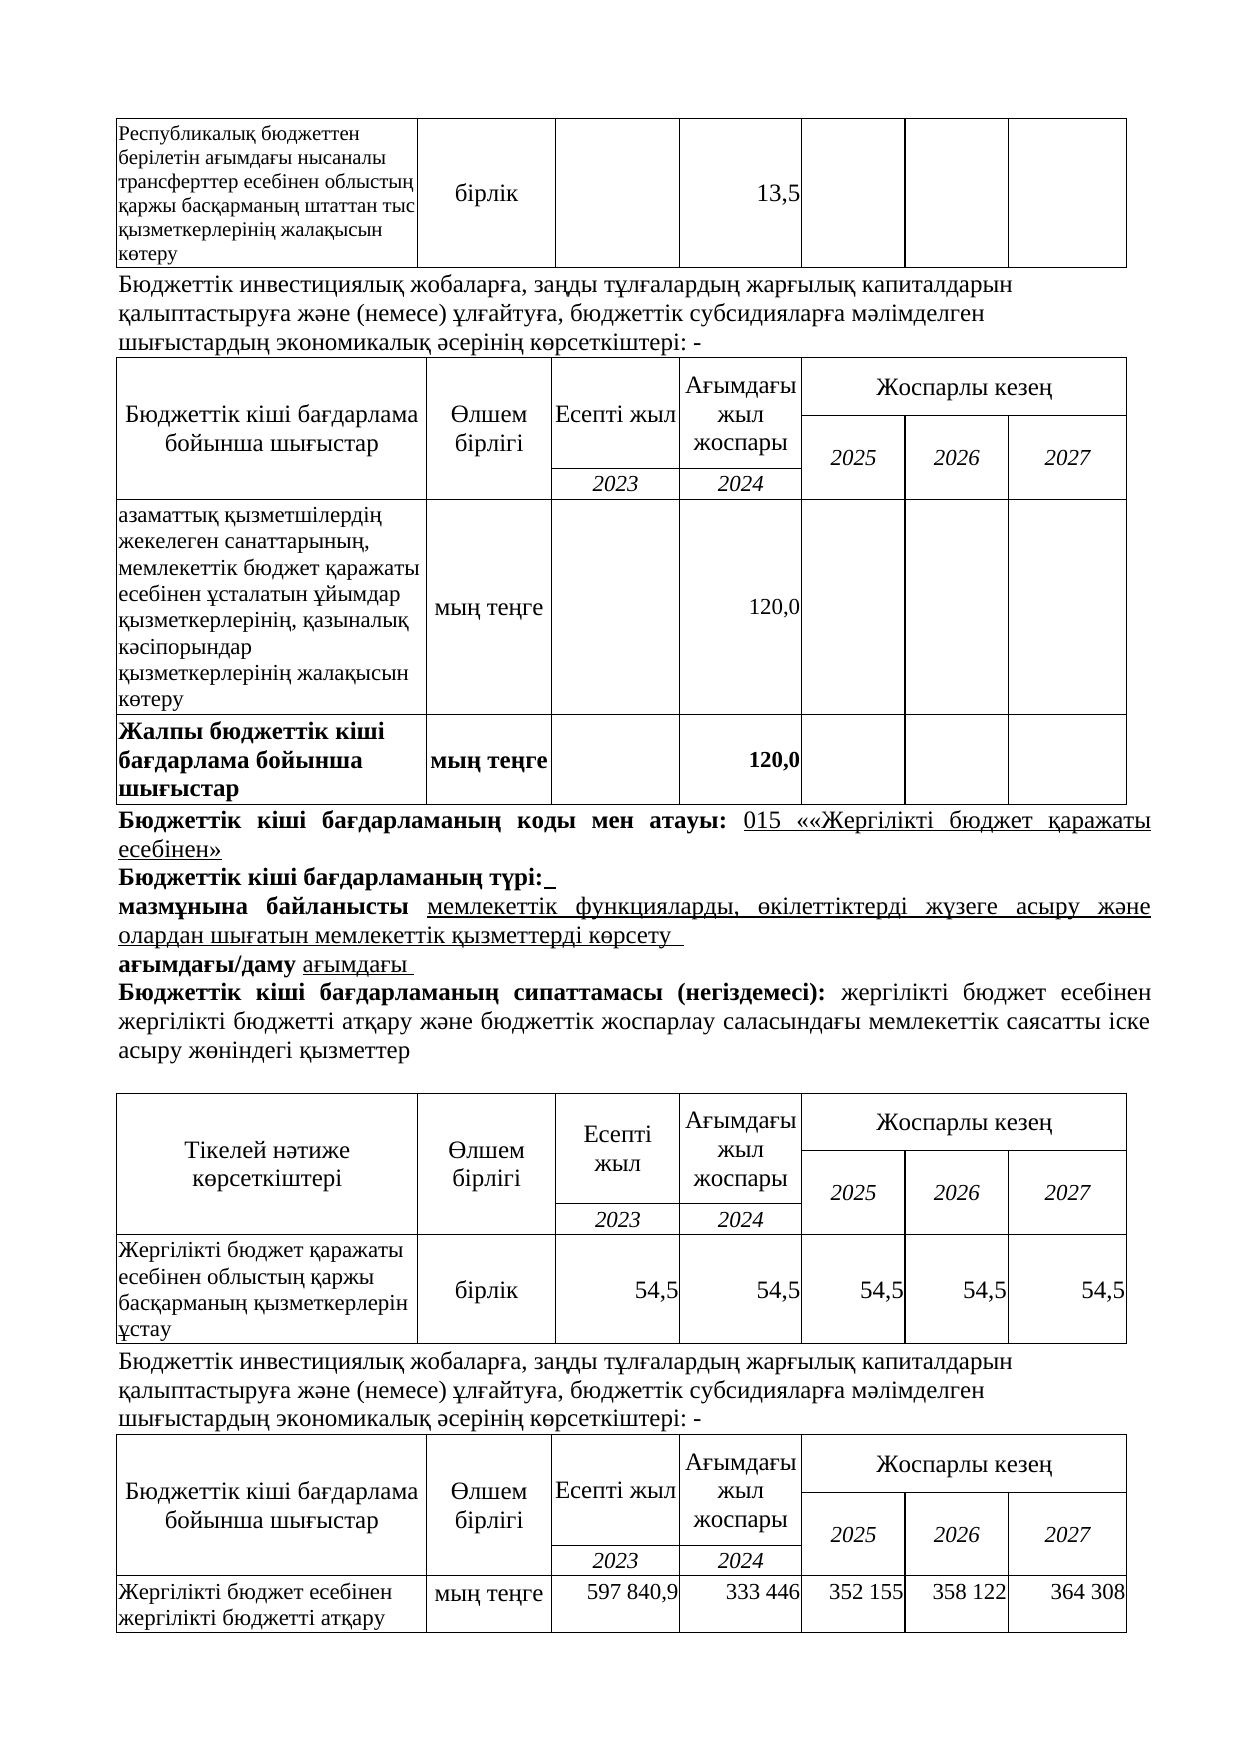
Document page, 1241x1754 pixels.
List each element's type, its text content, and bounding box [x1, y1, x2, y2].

table_cell [906, 715, 1008, 804]
table_cell [552, 500, 679, 713]
table_cell Республикалық бюджеттен берілетін ағымдағы нысаналы трансферттер есебінен облыстың қаржы басқарманың штаттан тыс қызметкерлерінің жалақысын көтеру [117, 119, 417, 267]
table_cell Жергілікті бюджет қаражаты есебiнен облыстың қаржы басқарманың қызметкерлерін ұстау [117, 1235, 417, 1343]
table_header Өлшем бірлігі [418, 1094, 555, 1234]
table_cell бірлік [418, 1235, 555, 1343]
table_cell бірлік [418, 119, 555, 267]
table_header Есепті жыл [556, 1094, 679, 1203]
text ағымдағы/даму ағымдағы [118, 949, 1152, 977]
table_cell Есепті жыл [552, 1435, 679, 1544]
table_cell [802, 119, 904, 267]
text Бюджеттік кіші бағдарламаның сипаттамасы (негіздемесі): жергілікті бюджет есебінен жергілікті бюджетті атқару және бюджеттік жоспарлау саласындағы мемлекеттік саясатты іске асыру жөніндегі қызметтер [118, 977, 1152, 1064]
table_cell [117, 1576, 426, 1632]
table_cell 54,5 [1009, 1235, 1126, 1343]
table_cell Жалпы бюджеттік кіші бағдарлама бойынша шығыстар [117, 715, 426, 804]
table_cell 2024 [680, 1204, 801, 1234]
table_header Ағымдағы жыл жоспары [680, 1094, 801, 1203]
table_cell Бюджеттік инвестициялық жобаларға, заңды тұлғалардың жарғылық капиталдарын қалыптастыруға және (немесе) ұлғайтуға, бюджеттік субсидияларға мәлімделген шығыстардың экономикалық әсерінің көрсеткіштері: - [117, 268, 1126, 357]
table_cell мың теңге [427, 500, 551, 713]
table_cell 2027 [1009, 1493, 1126, 1575]
table_cell 352 155 [802, 1576, 904, 1632]
table_cell мың теңге [427, 715, 551, 804]
table_cell Бюджеттік кіші бағдарлама бойынша шығыстар [117, 358, 426, 498]
table_cell 2025 [802, 416, 904, 498]
table_cell 54,5 [680, 1235, 801, 1343]
table_cell 2025 [802, 1151, 904, 1234]
table_cell [552, 715, 679, 804]
table_cell [556, 119, 679, 267]
table_cell 54,5 [802, 1235, 904, 1343]
table_cell 2025 [802, 1493, 904, 1575]
table_cell Жоспарлы кезең [802, 1435, 1126, 1492]
table_cell [1009, 500, 1126, 713]
table_cell 13,5 [680, 119, 801, 267]
table_cell 333 446 [680, 1576, 801, 1632]
table_cell 54,5 [556, 1235, 679, 1343]
table_cell 120,0 [680, 500, 801, 713]
table_cell Өлшем бірлігі [427, 1435, 551, 1575]
table_cell азаматтық қызметшілердің жекелеген санаттарының, мемлекеттік бюджет қаражаты есебінен ұсталатын ұйымдар қызметкерлерінің, қазыналық кәсіпорындар қызметкерлерінің жалақысын көтеру [117, 500, 426, 713]
table_cell Бюджеттік кіші бағдарлама бойынша шығыстар [117, 1435, 426, 1575]
table_cell 2026 [906, 416, 1008, 498]
table_cell Ағымдағы жыл жоспары [680, 1435, 801, 1544]
table_header Тікелей нәтиже көрсеткіштері [117, 1094, 417, 1234]
table_cell Есепті жыл [552, 358, 679, 468]
table_cell 2024 [680, 469, 801, 498]
table_cell 358 122 [906, 1576, 1008, 1632]
text Бюджеттік кіші бағдарламаның түрі: [118, 862, 1152, 891]
table_cell 2026 [906, 1493, 1008, 1575]
table_cell [906, 500, 1008, 713]
table_cell Ағымдағы жыл жоспары [680, 358, 801, 468]
table_cell Жоспарлы кезең [802, 358, 1126, 415]
table_cell [802, 500, 904, 713]
table_cell мың теңге [427, 1576, 551, 1632]
table_cell 54,5 [906, 1235, 1008, 1343]
table_cell [906, 119, 1008, 267]
table_cell 120,0 [680, 715, 801, 804]
table_cell 2026 [906, 1151, 1008, 1234]
table_cell 2023 [552, 1546, 679, 1575]
table_cell 2024 [680, 1546, 801, 1575]
table_header Жоспарлы кезең [802, 1094, 1126, 1150]
text Бюджеттік кіші бағдарламаның коды мен атауы: 015 ««Жергілікті бюджет қаражаты есебiнен» [118, 805, 1152, 862]
table_cell 364 308 [1009, 1576, 1126, 1632]
table_cell [1009, 715, 1126, 804]
table_cell 2023 [552, 469, 679, 498]
table_cell [802, 715, 904, 804]
table_cell 2027 [1009, 1151, 1126, 1234]
table_cell 2027 [1009, 416, 1126, 498]
text мазмұнына байланысты мемлекеттік функцияларды, өкілеттіктерді жүзеге асыру және олардан шығатын мемлекеттік қызметтерді көрсету [118, 891, 1152, 949]
table_cell 597 840,9 [552, 1576, 679, 1632]
table_cell 2023 [556, 1204, 679, 1234]
table_cell Өлшем бірлігі [427, 358, 551, 498]
table_cell Бюджеттік инвестициялық жобаларға, заңды тұлғалардың жарғылық капиталдарын қалыптастыруға және (немесе) ұлғайтуға, бюджеттік субсидияларға мәлімделген шығыстардың экономикалық әсерінің көрсеткіштері: - [117, 1344, 1126, 1434]
table_cell [1009, 119, 1126, 267]
